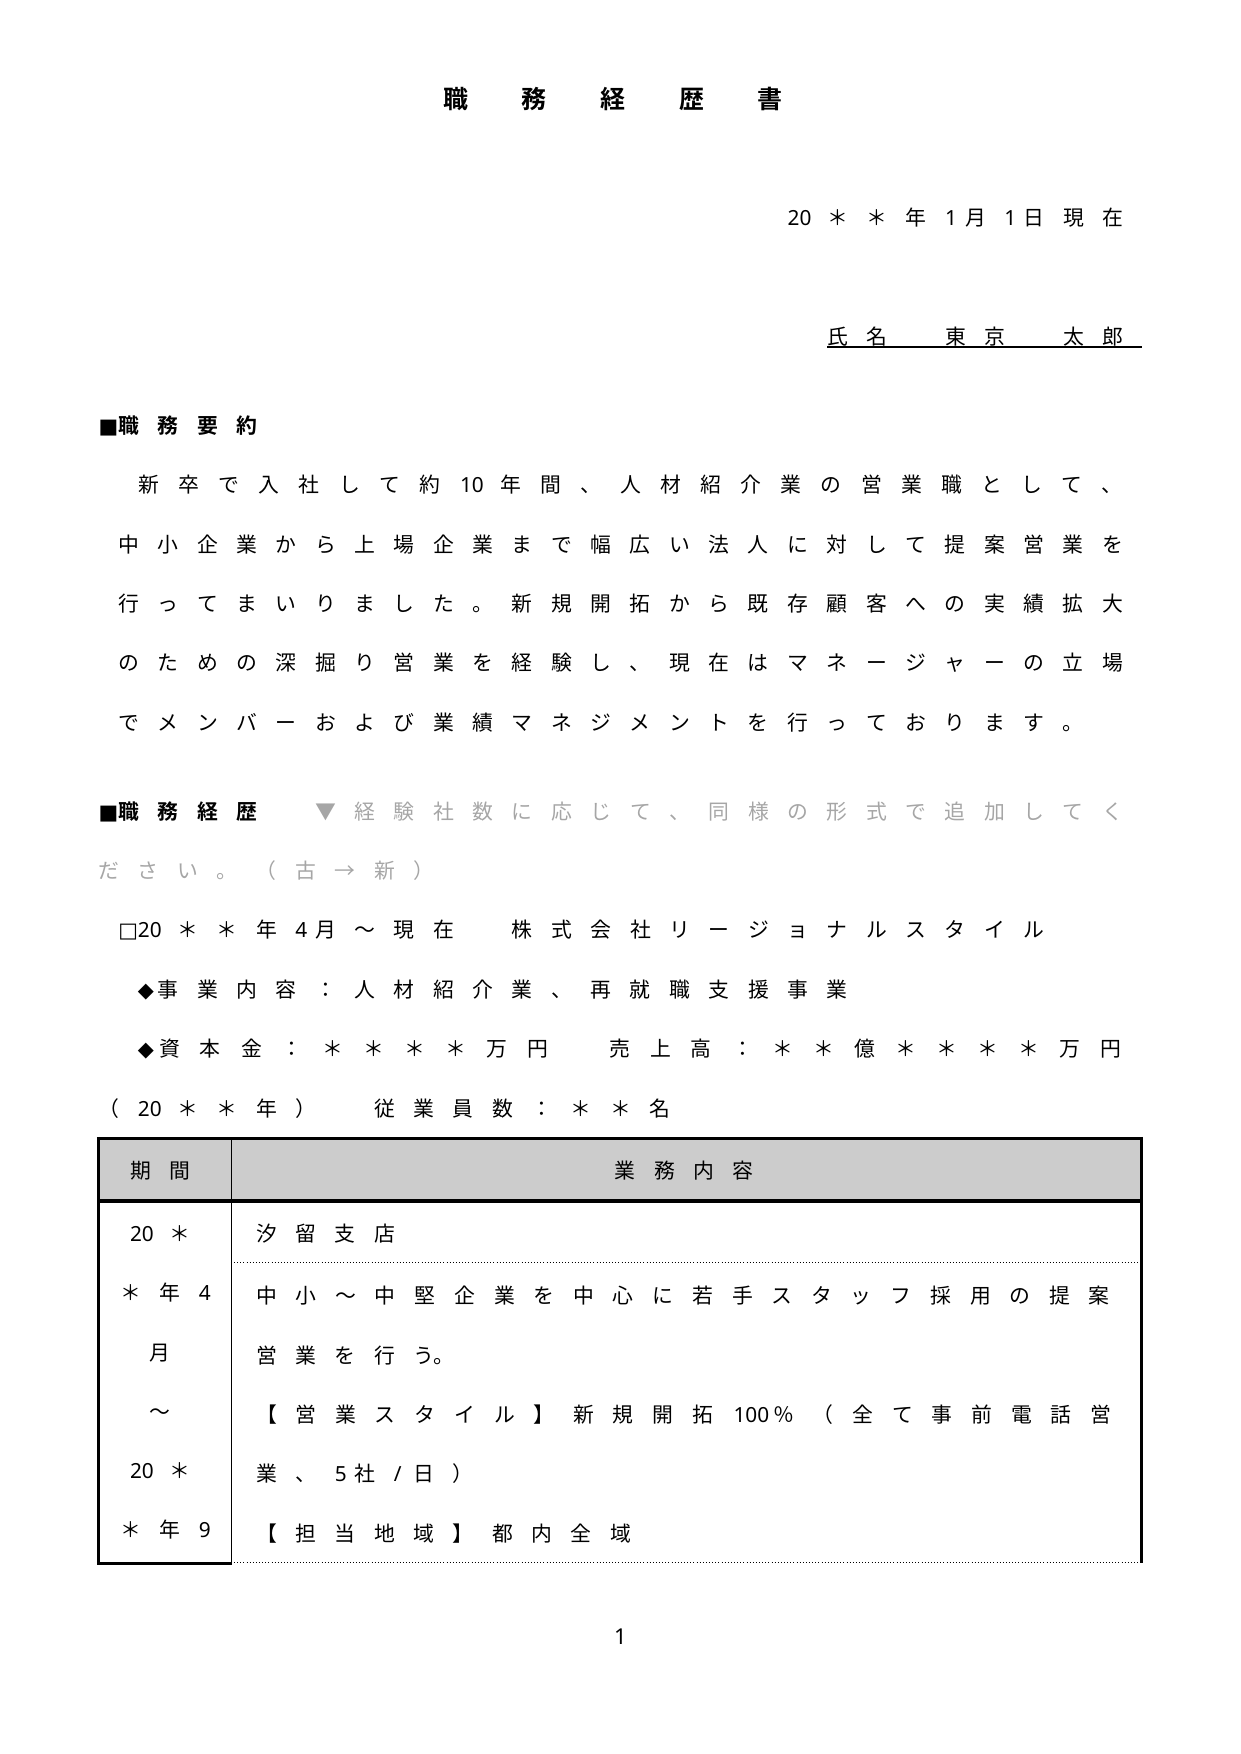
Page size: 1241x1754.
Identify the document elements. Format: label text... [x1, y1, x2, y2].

text 新卒で入社して約10年間、人材紹介業の営業職として、中小企業から上場企業まで幅広い法人に対して提案営業を行ってまいりました。新規開拓から既存顧客への実績拡大のための深掘り営業を経験し、現在はマネージャーの立場でメンバーおよび業績マネジメントを行っております。 [98, 454, 1142, 751]
text ■職務要約 [98, 394, 1142, 454]
text ■職務経歴 ▼経験社数に応じて、同様の形式で追加してください。（古→新） [98, 781, 1142, 899]
text □20＊＊年4月～現在 株式会社リージョナルスタイル [98, 899, 1142, 959]
text ◆資本金：＊＊＊＊万円 売上高：＊＊億＊＊＊＊万円（20＊＊年） 従業員数：＊＊名 [98, 1018, 1142, 1137]
text 職 務 経 歴 書 [98, 68, 1142, 127]
text 20＊＊年1月1日現在 [98, 127, 1142, 246]
text ◆事業内容：人材紹介業、再就職支援事業 [98, 959, 1142, 1018]
table_cell 20＊＊年4月 ～ 20＊＊年9月 [100, 1203, 231, 1562]
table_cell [232, 1262, 1140, 1562]
table_cell 汐留支店 [232, 1203, 1140, 1262]
table_header 業務内容 [232, 1140, 1140, 1199]
text 氏名 東京 太郎 [98, 246, 1142, 365]
table_header 期間 [100, 1140, 231, 1199]
